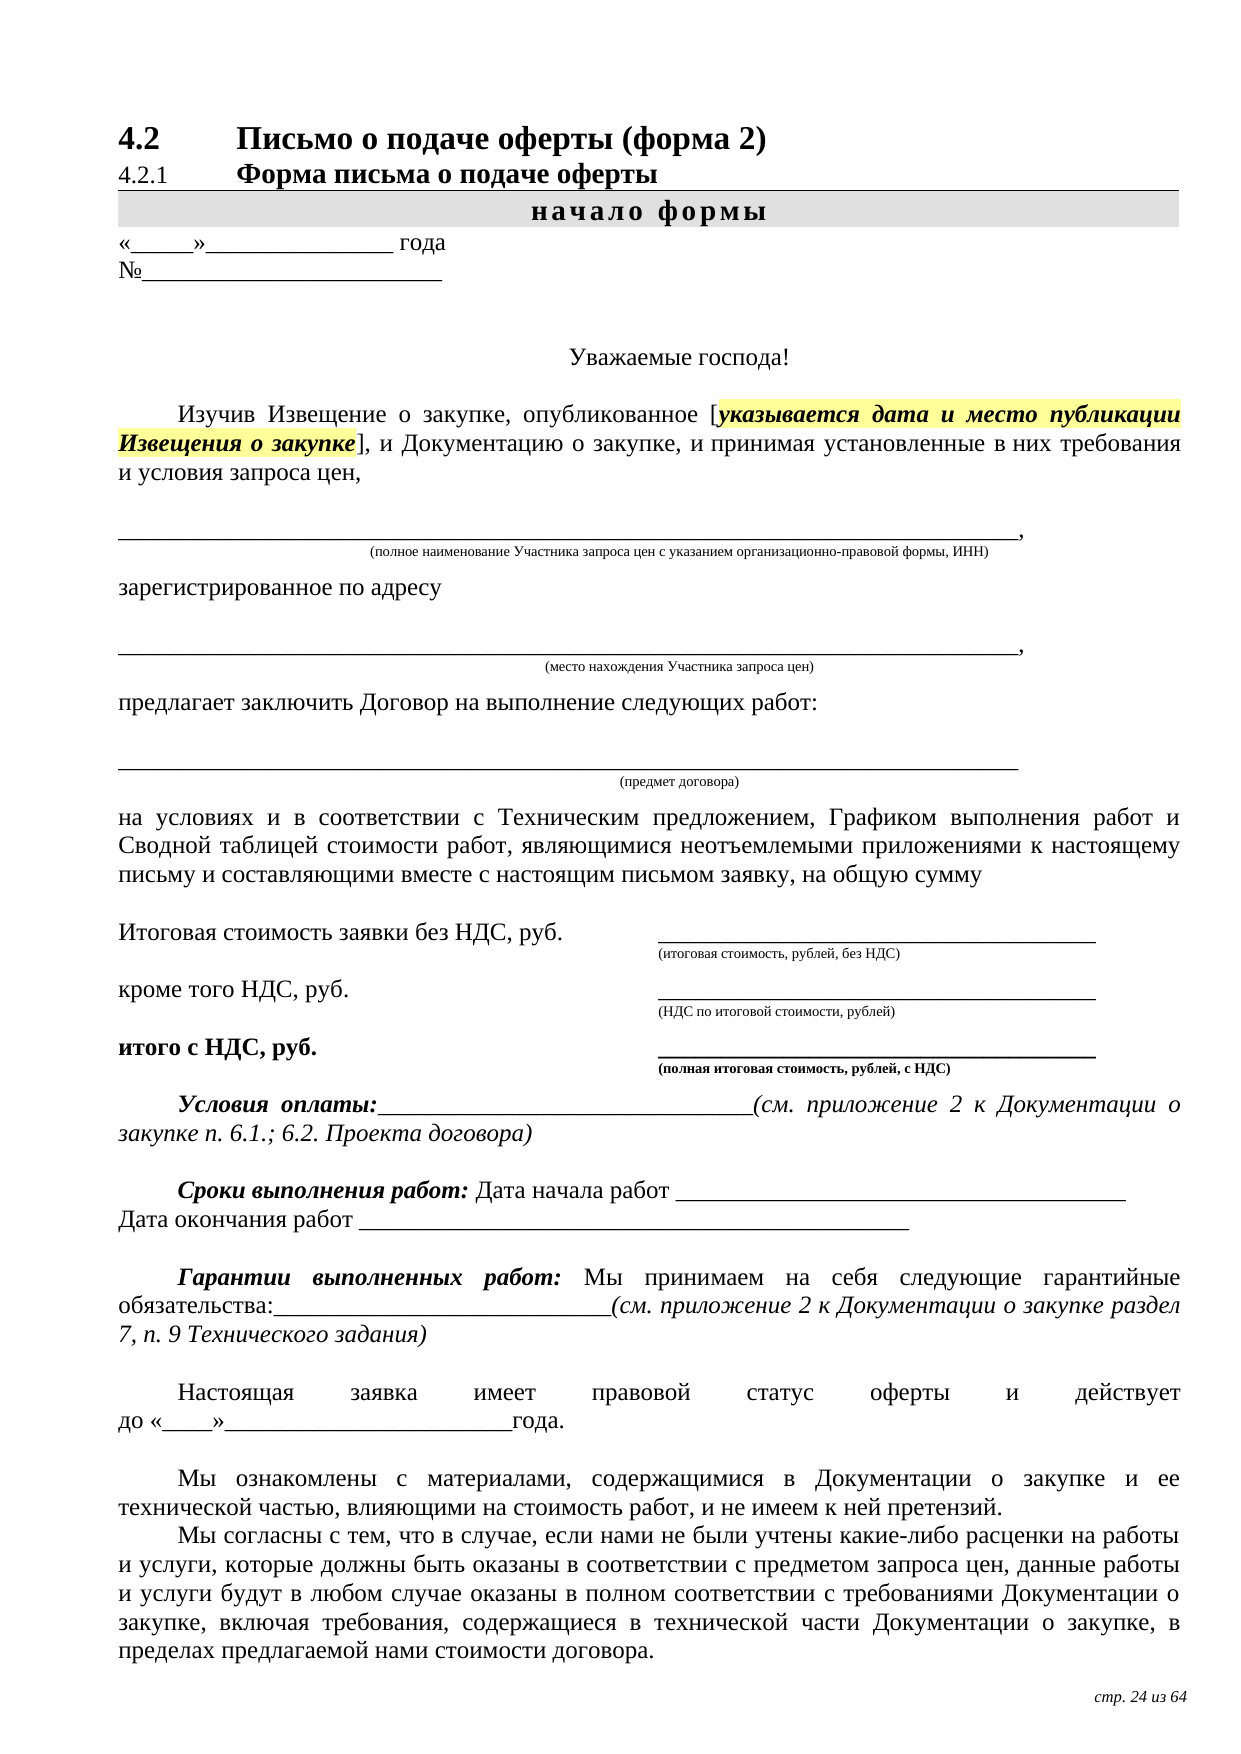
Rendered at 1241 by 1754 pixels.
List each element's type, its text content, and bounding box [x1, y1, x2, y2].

text Форма письма о подаче оферты [118, 156, 1181, 190]
text Сроки выполнения работ: Дата начала работ ____________________________________ [118, 1175, 1181, 1204]
text «_____»_______________ года [118, 227, 635, 255]
text Дата окончания работ ____________________________________________ [118, 1204, 1181, 1233]
table_cell ___________________________________ (полная итоговая стоимость, рублей, с НДС) [647, 1032, 1187, 1089]
text №________________________ [118, 255, 635, 284]
table_cell ___________________________________ (НДС по итоговой стоимости, рублей) [647, 974, 1187, 1032]
table_header ___________________________________ (итоговая стоимость, рублей, без НДС) [647, 917, 1187, 974]
text (предмет договора) [118, 773, 1181, 802]
text зарегистрированное по адресу [118, 572, 1181, 600]
text ________________________________________________________________________, [118, 629, 1181, 658]
text предлагает заключить Договор на выполнение следующих работ: [118, 687, 1181, 715]
table_cell итого с НДС, руб. [107, 1032, 647, 1089]
table_cell кроме того НДС, руб. [107, 974, 647, 1032]
text начало формы [118, 191, 1179, 227]
text Гарантии выполненных работ: Мы принимаем на себя следующие гарантийные обязательства:___________________________(см. приложение 2 к Документации о закупке раздел 7, п. 9 Технического задания) [118, 1262, 1181, 1348]
text на условиях и в соответствии с Техническим предложением, Графиком выполнения работ и Сводной таблицей стоимости работ, являющимися неотъемлемыми приложениями к настоящему письму и составляющими вместе с настоящим письмом заявку, на общую сумму [118, 802, 1181, 888]
text Условия оплаты:______________________________(см. приложение 2 к Документации о закупке п. 6.1.; 6.2. Проекта договора) [118, 1089, 1181, 1147]
text (место нахождения Участника запроса цен) [118, 658, 1181, 687]
text Уважаемые господа! [118, 342, 1181, 370]
table_header Итоговая стоимость заявки без НДС, руб. [107, 917, 647, 974]
text Изучив Извещение о закупке, опубликованное [указывается дата и место публикации Извещения о закупке], и Документацию о закупке, и принимая установленные в них требования и условия запроса цен, [118, 399, 1181, 485]
text Мы ознакомлены с материалами, содержащимися в Документации о закупке и ее технической частью, влияющими на стоимость работ, и не имеем к ней претензий. [118, 1463, 1181, 1520]
text ________________________________________________________________________, [118, 514, 1181, 543]
text (полное наименование Участника запроса цен с указанием организационно-правовой формы, ИНН) [118, 543, 1181, 572]
text Мы согласны с тем, что в случае, если нами не были учтены какие-либо расценки на работы и услуги, которые должны быть оказаны в соответствии с предметом запроса цен, данные работы и услуги будут в любом случае оказаны в полном соответствии с требованиями Документации о закупке, включая требования, содержащиеся в технической части Документации о закупке, в пределах предлагаемой нами стоимости договора. [118, 1520, 1181, 1664]
text Настоящая заявка имеет правовой статус оферты и действует до «____»_______________________года. [118, 1377, 1181, 1434]
text ________________________________________________________________________ [118, 744, 1181, 773]
